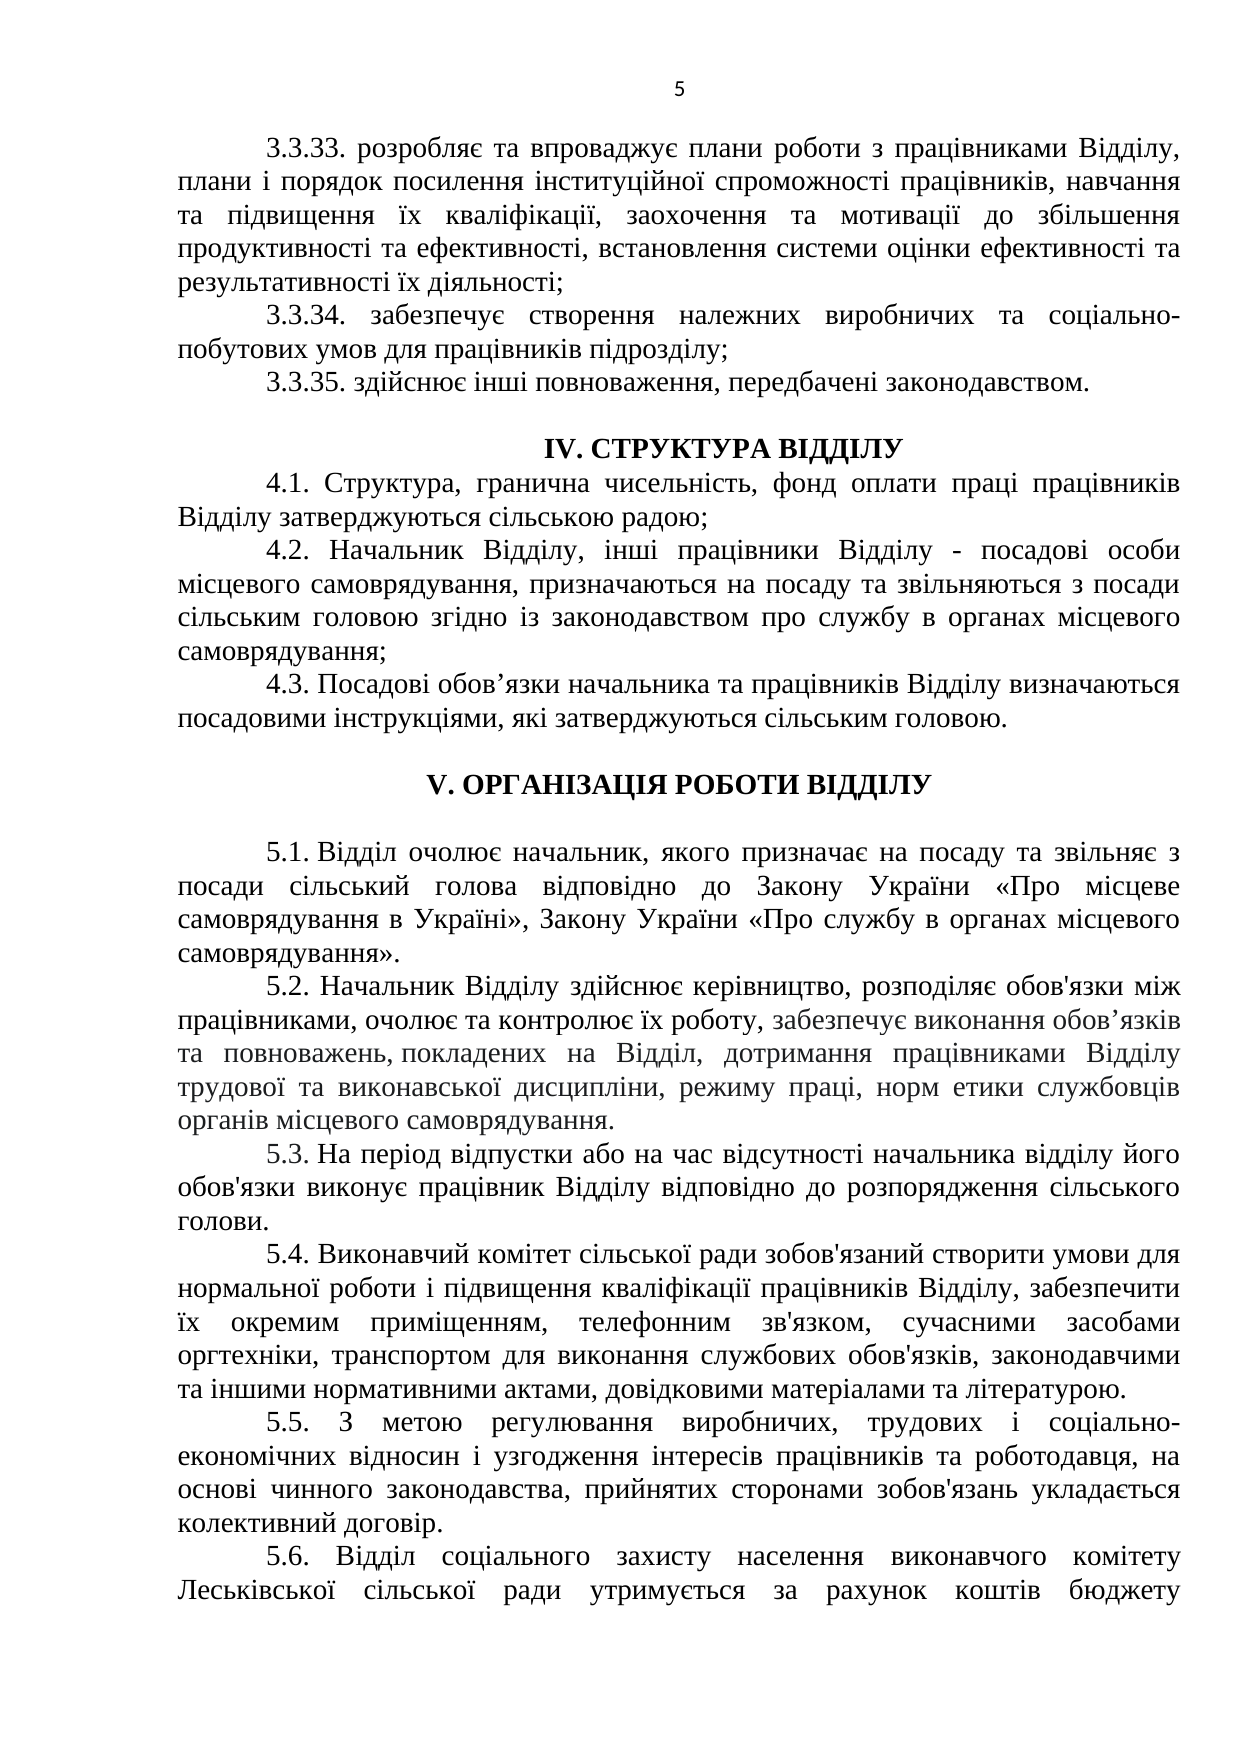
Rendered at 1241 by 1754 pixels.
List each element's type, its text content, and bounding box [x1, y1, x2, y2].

text 3.3.33. розробляє та впроваджує плани роботи з працівниками Відділу, плани і порядок посилення інституційної спроможності працівників, навчання та підвищення їх кваліфікації, заохочення та мотивації до збільшення продуктивності та ефективності, встановлення системи оцінки ефективності та результативності їх діяльності; [177, 130, 1181, 297]
text 3.3.34. забезпечує створення належних виробничих та соціально-побутових умов для працівників підрозділу; [177, 297, 1181, 364]
text 4.2. Начальник Відділу, інші працівники Відділу - посадові особи місцевого самоврядування, призначаються на посаду та звільняються з посади сільським головою згідно із законодавством про службу в органах місцевого самоврядування; [177, 532, 1181, 666]
text IV. СТРУКТУРА ВІДДІЛУ [177, 432, 1181, 465]
text 5.3. На період відпустки або на час відсутності начальника відділу його обов'язки виконує працівник Відділу відповідно до розпорядження сільського голови. [177, 1136, 1181, 1237]
text 5.2. Начальник Відділу здійснює керівництво, розподіляє обов'язки між працівниками, очолює та контролює їх роботу, забезпечує виконання обов’язків та повноважень, покладених на Відділ, дотримання працівниками Відділу трудової та виконавської дисципліни, режиму праці, норм етики службовців органів місцевого самоврядування. [177, 1102, 1181, 1136]
text 4.1. Структура, гранична чисельність, фонд оплати праці працівників Відділу затверджуються сільською радою; [177, 465, 1181, 532]
text 5.1. Відділ очолює начальник, якого призначає на посаду та звільняє з посади сільський голова відповідно до Закону України «Про місцеве самоврядування в Україні», Закону України «Про службу в органах місцевого самоврядування». [177, 834, 1181, 968]
text 5.4. Виконавчий комітет сільської ради зобов'язаний створити умови для нормальної роботи і підвищення кваліфікації працівників Відділу, забезпечити їх окремим приміщенням, телефонним зв'язком, сучасними засобами оргтехніки, транспортом для виконання службових обов'язків, законодавчими та іншими нормативними актами, довідковими матеріалами та літературою. [177, 1237, 1181, 1404]
text 4.3. Посадові обов’язки начальника та працівників Відділу визначаються посадовими інструкціями, які затверджуються сільським головою. [177, 666, 1181, 733]
text 5.5. З метою регулювання виробничих, трудових і соціально-економічних відносин і узгодження інтересів працівників та роботодавця, на основі чинного законодавства, прийнятих сторонами зобов'язань укладається колективний договір. [177, 1404, 1181, 1538]
text 3.3.35. здійснює інші повноваження, передбачені законодавством. [177, 364, 1181, 398]
text V. ОРГАНІЗАЦІЯ РОБОТИ ВІДДІЛУ [177, 767, 1181, 801]
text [177, 1538, 1181, 1606]
text 5.2. Начальник Відділу здійснює керівництво, розподіляє обов'язки між працівниками, очолює та контролює їх роботу, забезпечує виконання обов’язків та повноважень, покладених на Відділ, дотримання працівниками Відділу трудової та виконавської дисципліни, режиму праці, норм етики службовців органів місцевого самоврядування. [177, 968, 1181, 1035]
